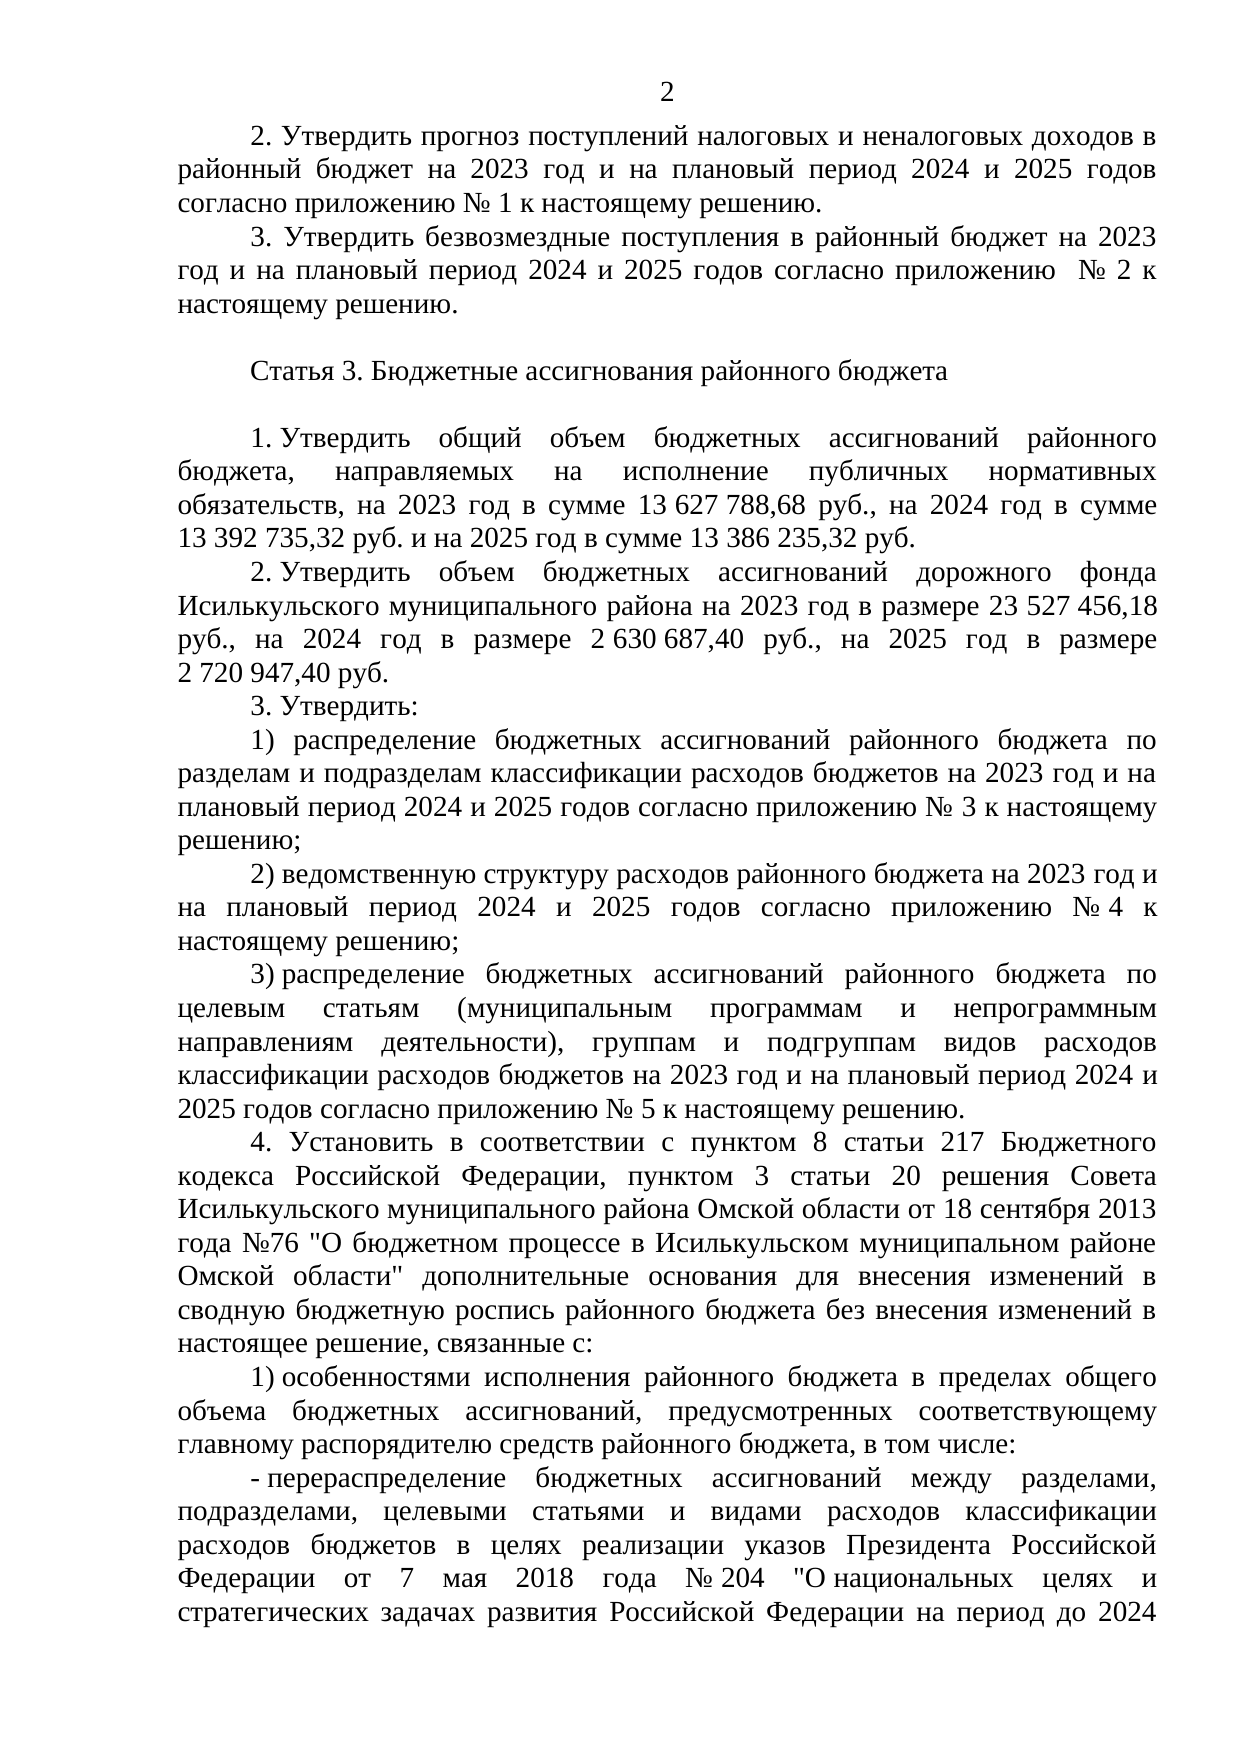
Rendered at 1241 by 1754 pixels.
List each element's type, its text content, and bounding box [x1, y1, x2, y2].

text 2) ведомственную структуру расходов районного бюджета на 2023 год и на плановый период 2024 и 2025 годов согласно приложению № 4 к настоящему решению; [177, 856, 1157, 957]
text 1. Утвердить общий объем бюджетных ассигнований районного бюджета, направляемых на исполнение публичных нормативных обязательств, на 2023 год в сумме 13 627 788,68 руб., на 2024 год в сумме 13 392 735,32 руб. и на 2025 год в сумме 13 386 235,32 руб. [177, 420, 1157, 554]
text 1) распределение бюджетных ассигнований районного бюджета по разделам и подразделам классификации расходов бюджетов на 2023 год и на плановый период 2024 и 2025 годов согласно приложению № 3 к настоящему решению; [177, 722, 1157, 856]
text Статья 3. Бюджетные ассигнования районного бюджета [177, 353, 1157, 386]
text 3) распределение бюджетных ассигнований районного бюджета по целевым статьям (муниципальным программам и непрограммным направлениям деятельности), группам и подгруппам видов расходов классификации расходов бюджетов на 2023 год и на плановый период 2024 и 2025 годов согласно приложению № 5 к настоящему решению. [177, 957, 1157, 1124]
text 4. Установить в соответствии с пунктом 8 статьи 217 Бюджетного кодекса Российской Федерации, пунктом 3 статьи 20 решения Совета Исилькульского муниципального района Омской области от 18 сентября 2013 года №76 "О бюджетном процессе в Исилькульском муниципальном районе Омской области" дополнительные основания для внесения изменений в сводную бюджетную роспись районного бюджета без внесения изменений в настоящее решение, связанные с: [177, 1124, 1157, 1359]
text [177, 1460, 1157, 1627]
text 2. Утвердить прогноз поступлений налоговых и неналоговых доходов в районный бюджет на 2023 год и на плановый период 2024 и 2025 годов согласно приложению № 1 к настоящему решению. [177, 118, 1157, 219]
text 2. Утвердить объем бюджетных ассигнований дорожного фонда Исилькульского муниципального района на 2023 год в размере 23 527 456,18 руб., на 2024 год в размере 2 630 687,40 руб., на 2025 год в размере 2 720 947,40 руб. [177, 554, 1157, 688]
text 1) особенностями исполнения районного бюджета в пределах общего объема бюджетных ассигнований, предусмотренных соответствующему главному распорядителю средств районного бюджета, в том числе: [177, 1359, 1157, 1460]
text 3. Утвердить: [177, 688, 1157, 722]
text 3. Утвердить безвозмездные поступления в районный бюджет на 2023 год и на плановый период 2024 и 2025 годов согласно приложению № 2 к настоящему решению. [177, 219, 1157, 319]
